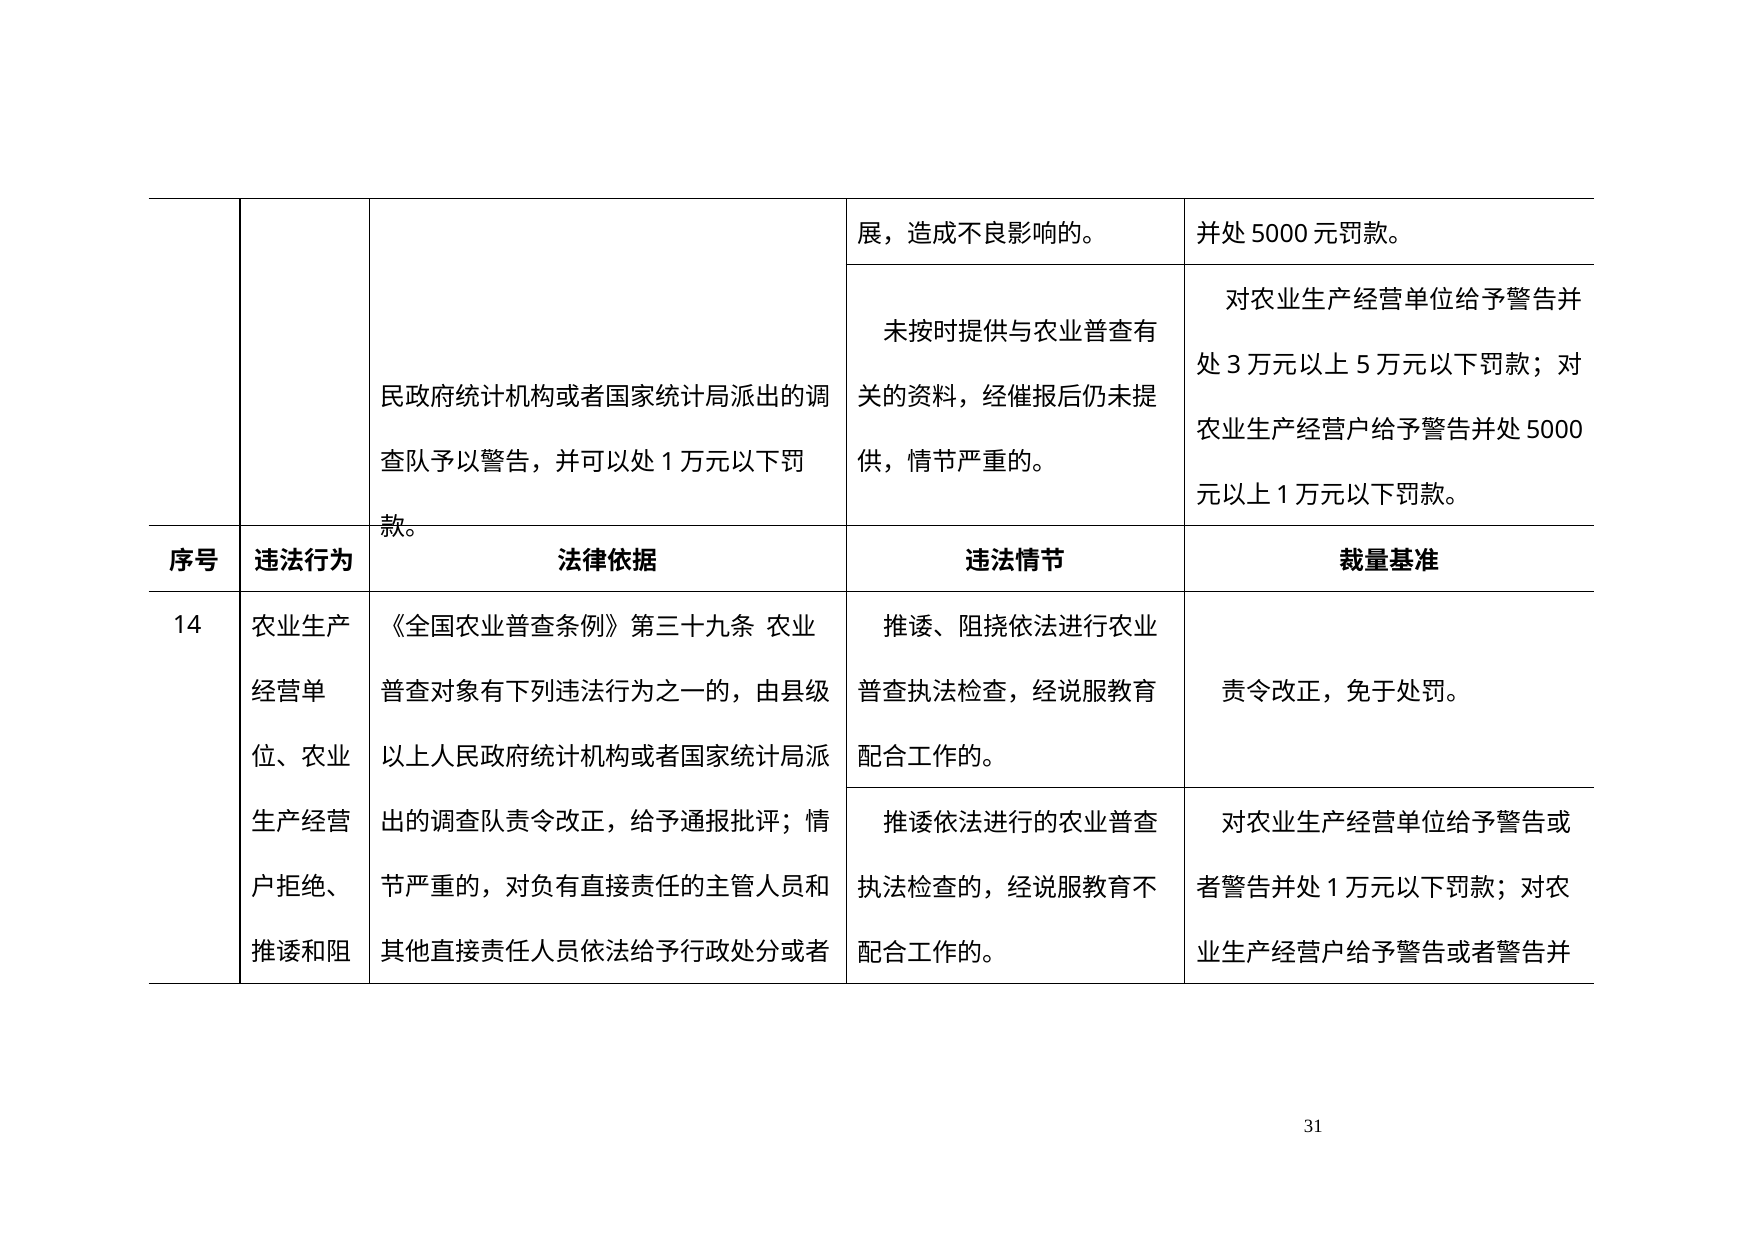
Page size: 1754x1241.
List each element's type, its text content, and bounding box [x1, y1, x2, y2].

table_cell 违法情节 [847, 526, 1184, 591]
table_cell 裁量基准 [1185, 526, 1594, 591]
table_cell 对农业生产经营单位给予警告并处3万元以上5万元以下罚款；对农业生产经营户给予警告并处5000元以上1万元以下罚款。 [1185, 265, 1594, 525]
table_cell 农业生产经营单位、农业生产经营户拒绝、推诿和阻挠依法进行的农业普查执法检查的。 [241, 592, 369, 983]
table_cell 违法行为 [241, 526, 369, 591]
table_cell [847, 199, 1184, 264]
table_cell 责令改正，免于处罚。 [1185, 592, 1594, 787]
table_cell 未按时提供与农业普查有关的资料，经催报后仍未提供，情节严重的。 [847, 265, 1184, 525]
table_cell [847, 788, 1184, 983]
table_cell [1185, 788, 1594, 983]
table_cell 推诿、阻挠依法进行农业普查执法检查，经说服教育配合工作的。 [847, 592, 1184, 787]
table_cell 《全国农业普查条例》第三十九条 农业普查对象有下列违法行为之一的，由县级以上人民政府统计机构或者国家统计局派出的调查队责令改正，给予通报批评；情节严重的，对负有直接责任的主管人员和其他直接责任人员依法给予行政处分或者纪律处分： （四）拒绝、推诿和阻挠依法进行的农业普查执法检查的； 农业生产经营单位有前款所列违法行为之一的，由县级以上人民政府统计机构或者国家统计局派出的调查队予以警告，并可以处5万元以下罚款；农业生产经营户有前款所列违法行为之一的，由县级以上人民政府统计机构或者国家统计局派出的调查队予以警告，并可以处1万元以下罚款。 [370, 592, 846, 983]
table_cell 序号 [149, 526, 239, 591]
table_cell 14 [149, 592, 239, 983]
table_cell 法律依据 [370, 526, 846, 591]
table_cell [1185, 199, 1594, 264]
